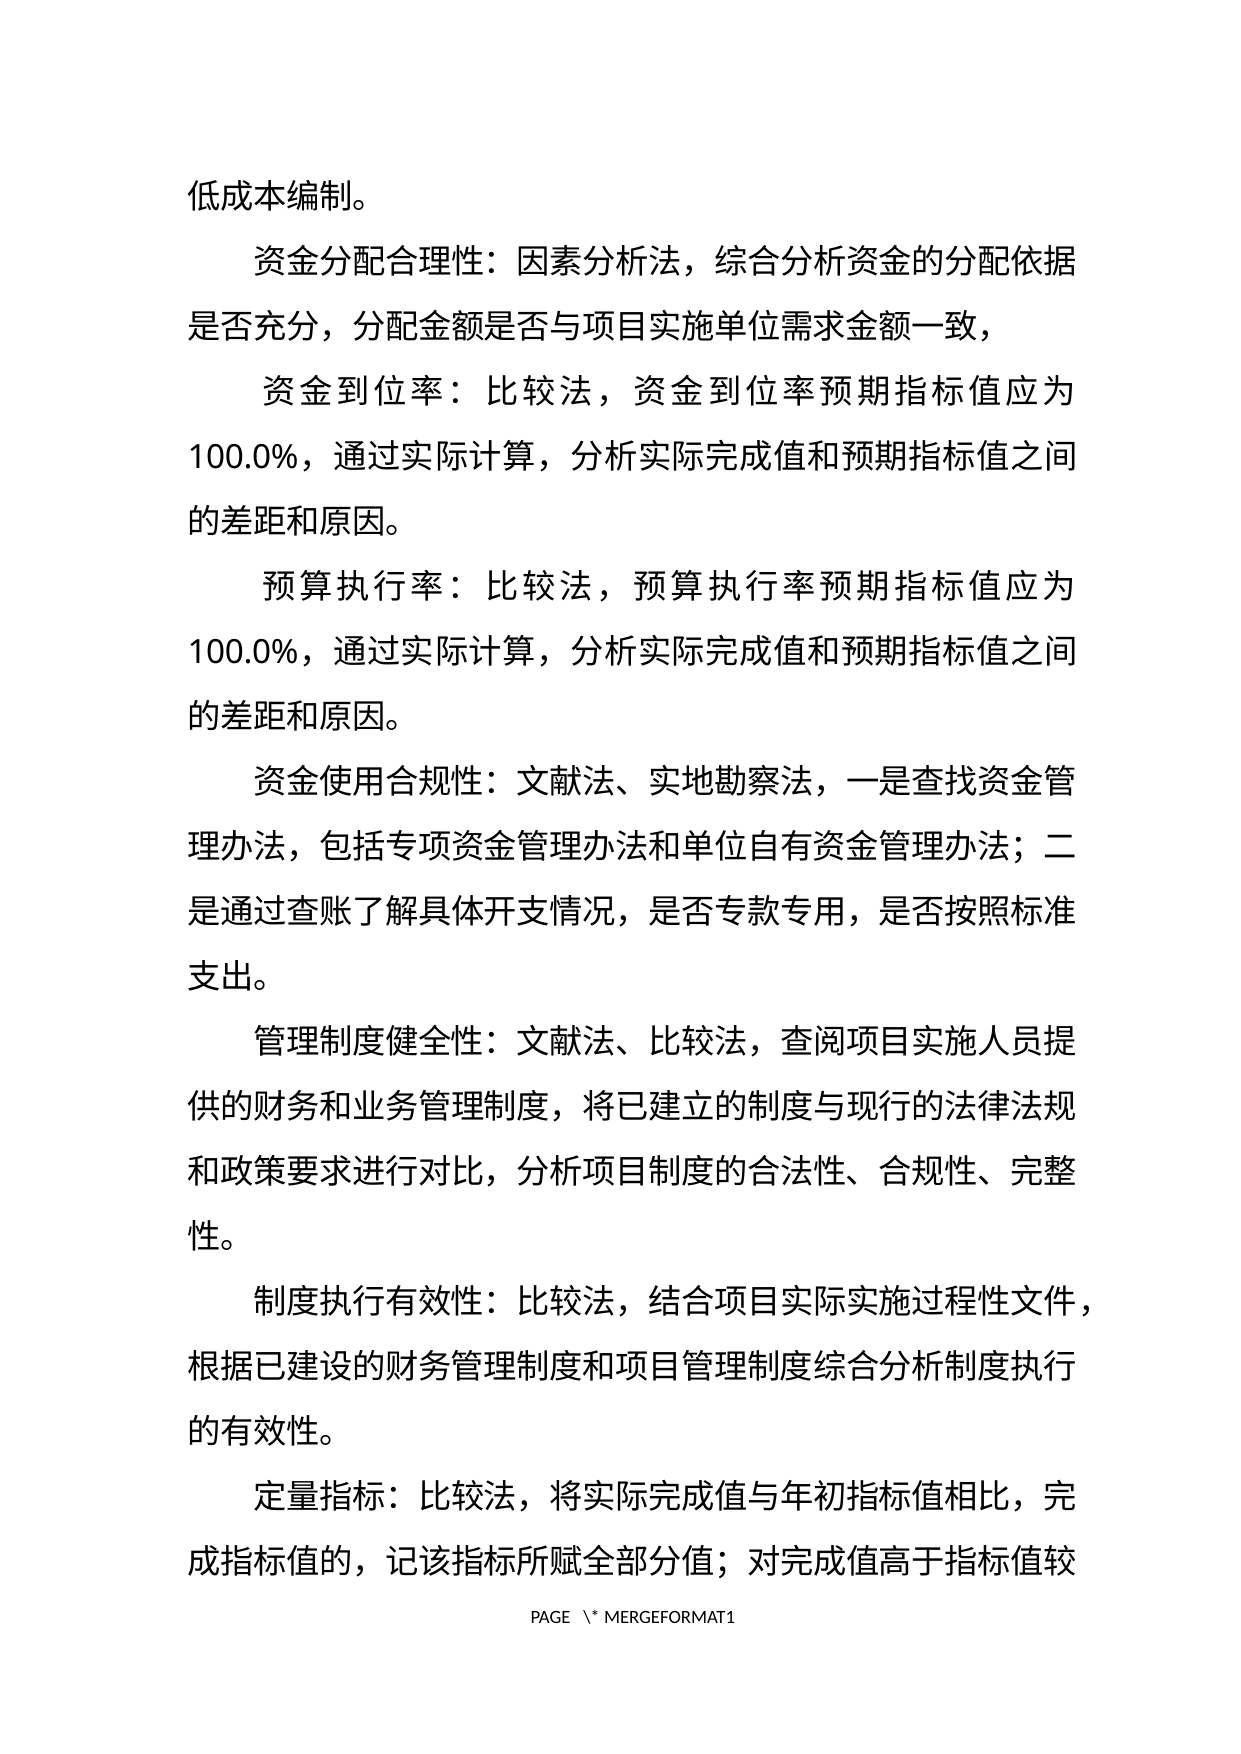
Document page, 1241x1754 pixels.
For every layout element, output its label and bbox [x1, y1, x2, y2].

text [187, 162, 1078, 1592]
